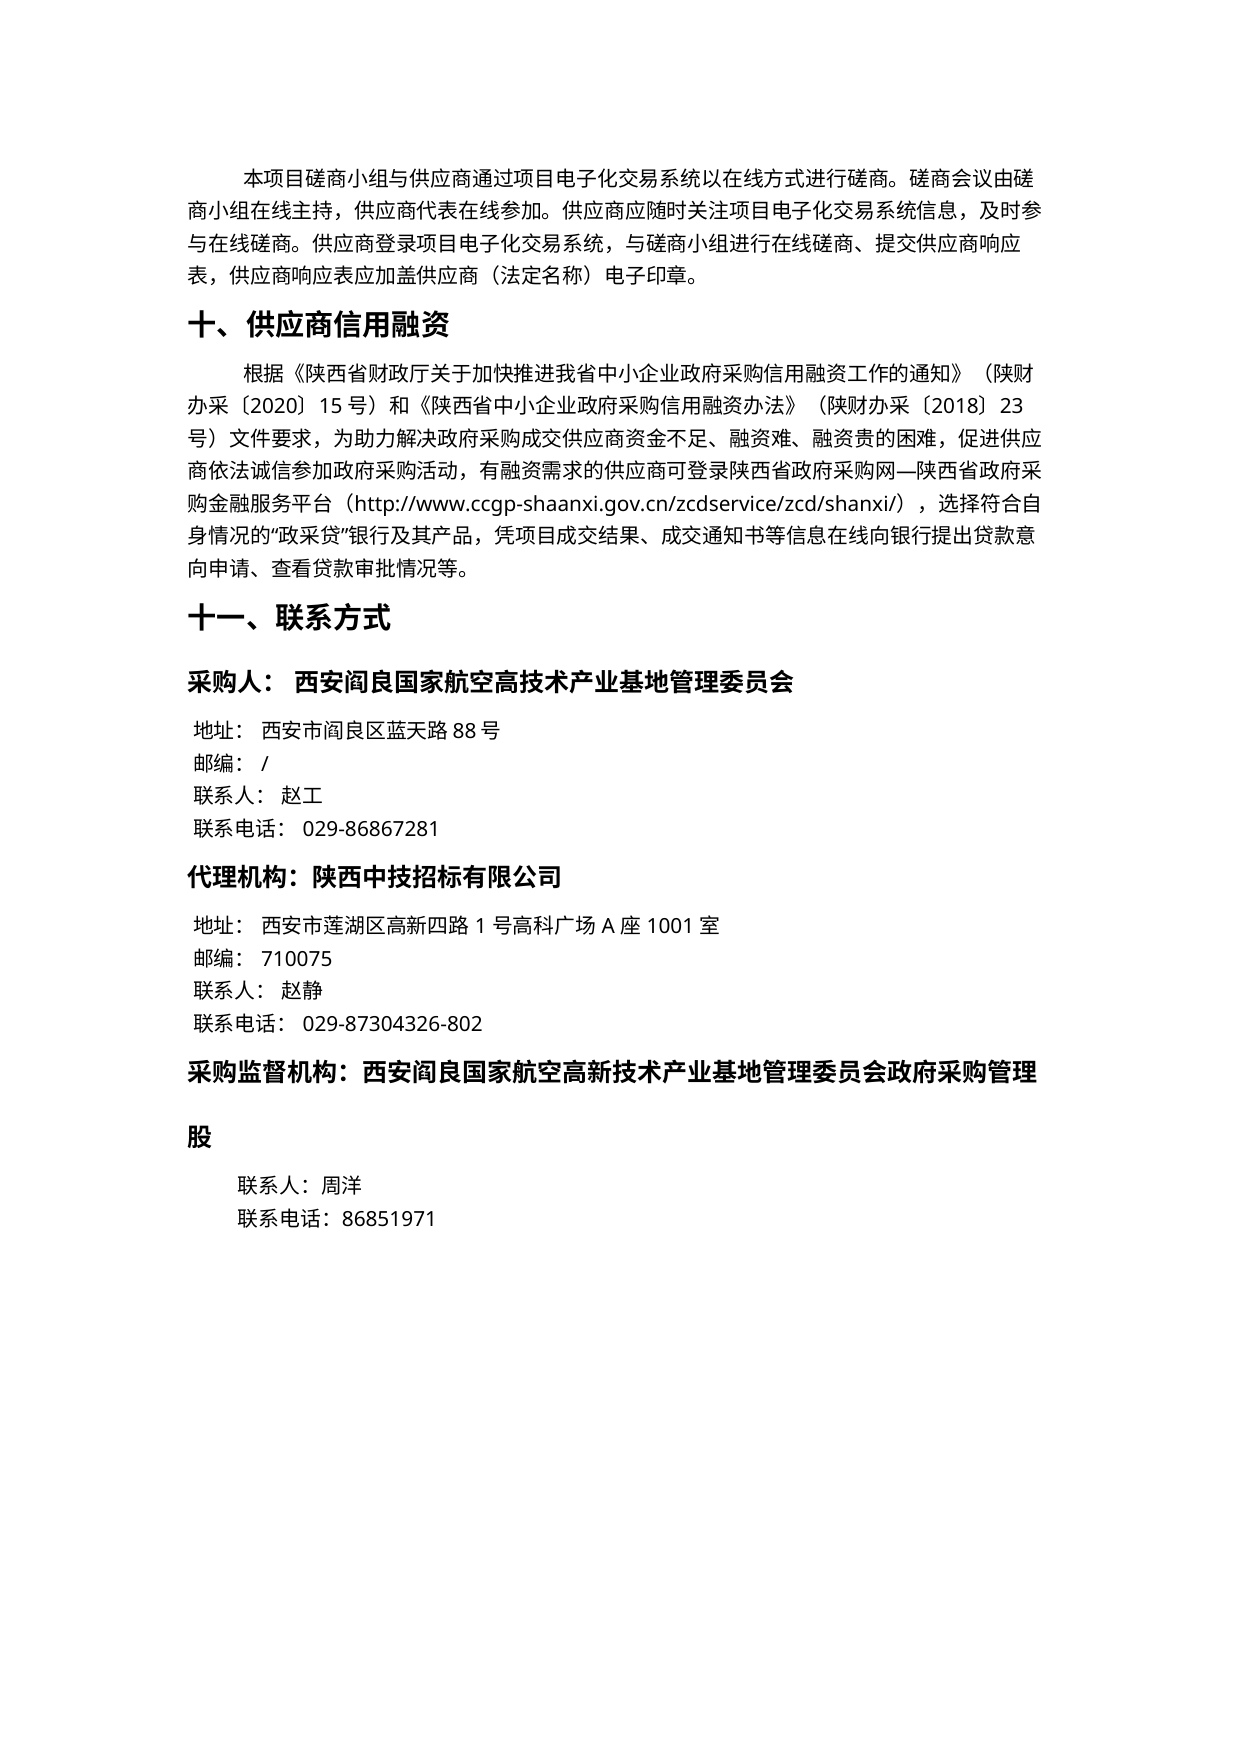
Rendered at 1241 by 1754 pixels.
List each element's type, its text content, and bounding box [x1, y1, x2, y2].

text 采购人： 西安阎良国家航空高技术产业基地管理委员会 [187, 649, 1053, 714]
text 十一、联系方式 [187, 584, 1053, 649]
text 地址： 西安市莲湖区高新四路 1 号高科广场 A 座 1001 室 [187, 909, 1053, 942]
text 本项目磋商小组与供应商通过项目电子化交易系统以在线方式进行磋商。磋商会议由磋商小组在线主持，供应商代表在线参加。供应商应随时关注项目电子化交易系统信息，及时参与在线磋商。供应商登录项目电子化交易系统，与磋商小组进行在线磋商、提交供应商响应表，供应商响应表应加盖供应商（法定名称）电子印章。 [187, 162, 1053, 292]
text 联系人：周洋 [187, 1169, 1053, 1202]
text 联系人： 赵静 [187, 974, 1053, 1007]
text 根据《陕西省财政厅关于加快推进我省中小企业政府采购信用融资工作的通知》（陕财办采〔2020〕15 号）和《陕西省中小企业政府采购信用融资办法》（陕财办采〔2018〕23 号）文件要求，为助力解决政府采购成交供应商资金不足、融资难、融资贵的困难，促进供应商依法诚信参加政府采购活动，有融资需求的供应商可登录陕西省政府采购网—陕西省政府采购金融服务平台（http://www.ccgp-shaanxi.gov.cn/zcdservice/zcd/shanxi/），选择符合自身情况的“政采贷”银行及其产品，凭项目成交结果、成交通知书等信息在线向银行提出贷款意向申请、查看贷款审批情况等。 [187, 357, 1053, 584]
text 地址： 西安市阎良区蓝天路88号 [187, 714, 1053, 747]
text 邮编： 710075 [187, 942, 1053, 974]
text 采购监督机构：西安阎良国家航空高新技术产业基地管理委员会政府采购管理股 [187, 1039, 1053, 1169]
text 邮编： / [187, 747, 1053, 779]
text 联系人： 赵工 [187, 779, 1053, 812]
text 联系电话：86851971 [187, 1202, 1053, 1234]
text 联系电话： 029-86867281 [187, 812, 1053, 844]
text 十、供应商信用融资 [187, 292, 1053, 357]
text 代理机构：陕西中技招标有限公司 [187, 844, 1053, 909]
text 联系电话： 029-87304326-802 [187, 1007, 1053, 1039]
